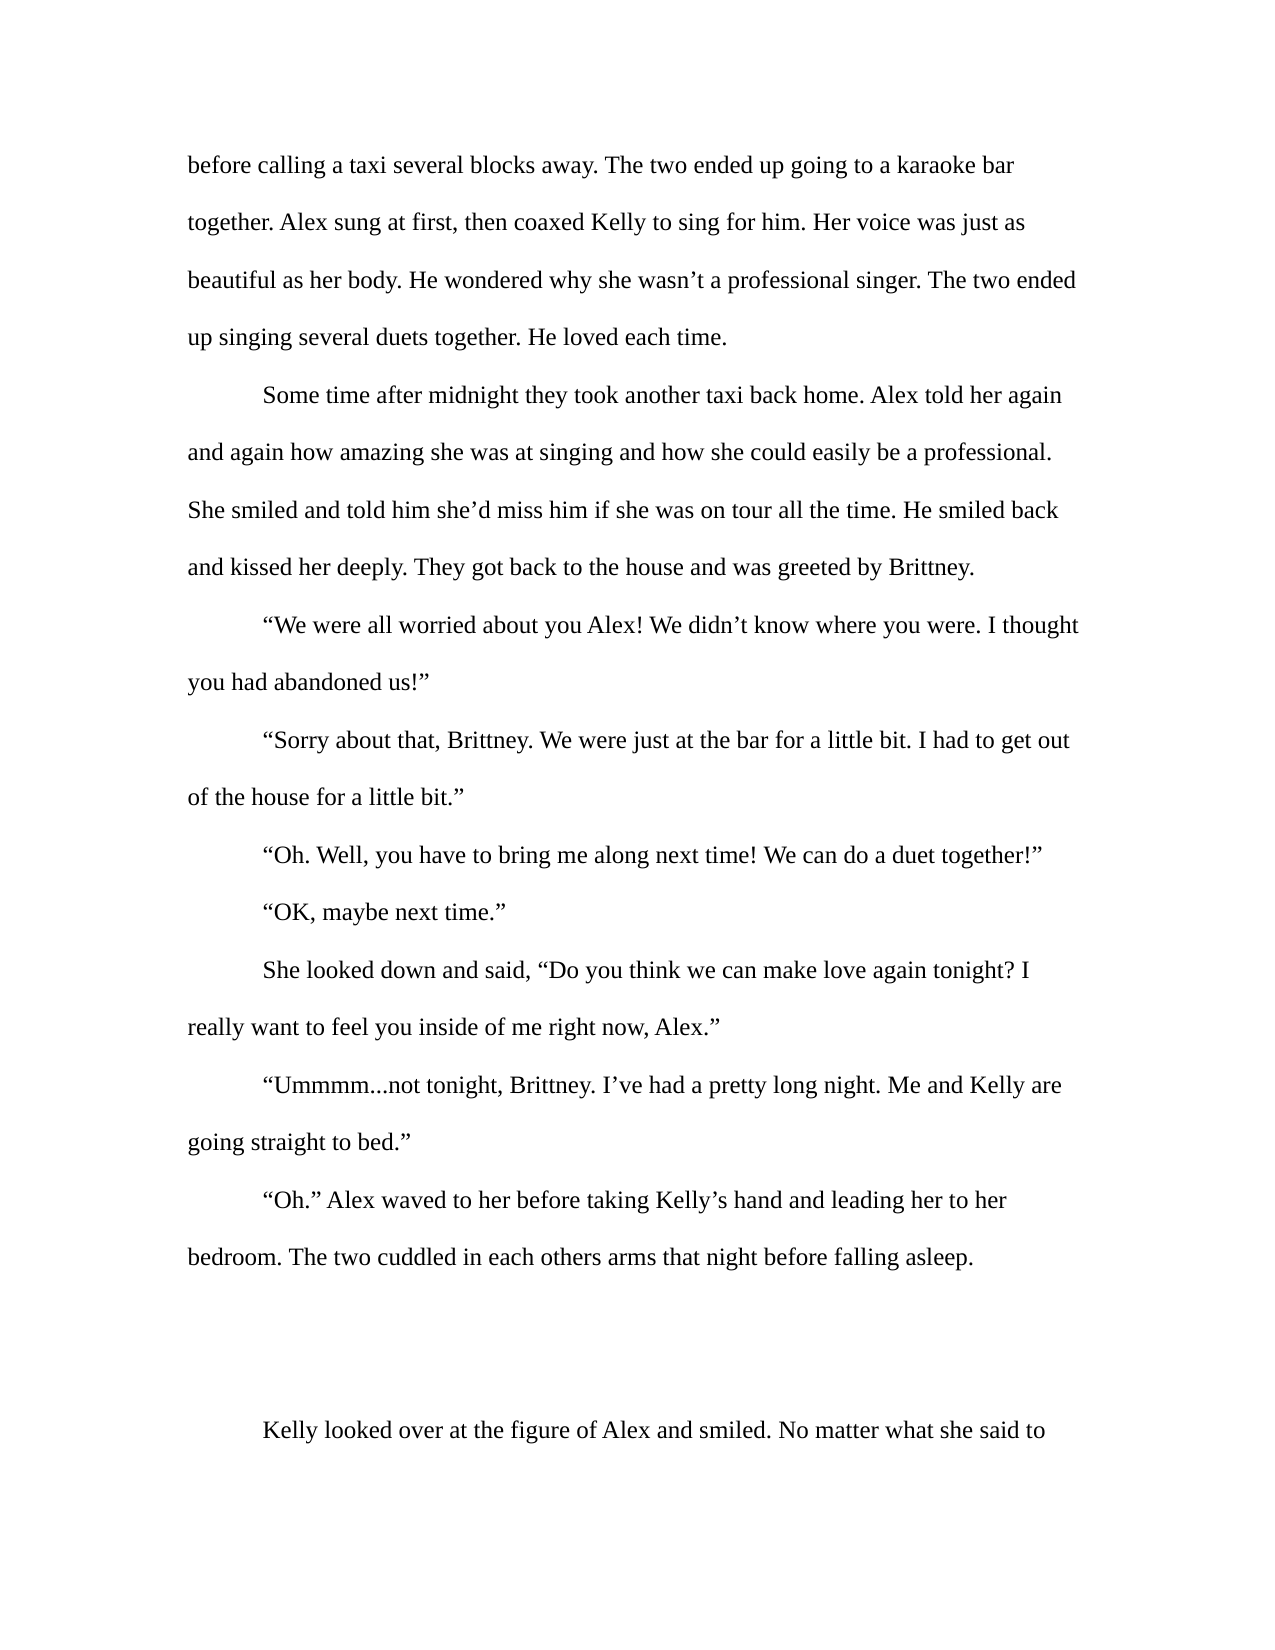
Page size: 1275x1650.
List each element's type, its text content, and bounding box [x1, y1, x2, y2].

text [187, 150, 1087, 351]
text “OK, maybe next time.” [187, 897, 1087, 926]
text She looked down and said, “Do you think we can make love again tonight? I really want to feel you inside of me right now, Alex.” [187, 955, 1087, 1041]
text Some time after midnight they took another taxi back home. Alex told her again and again how amazing she was at singing and how she could easily be a professional. She smiled and told him she’d miss him if she was on tour all the time. He smiled back and kissed her deeply. They got back to the house and was greeted by Brittney. [187, 380, 1087, 581]
text “Sorry about that, Brittney. We were just at the bar for a little bit. I had to get out of the house for a little bit.” [187, 725, 1087, 811]
text “Oh.” Alex waved to her before taking Kelly’s hand and leading her to her bedroom. The two cuddled in each others arms that night before falling asleep. [187, 1185, 1087, 1271]
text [187, 1415, 1087, 1444]
text “Oh. Well, you have to bring me along next time! We can do a duet together!” [187, 840, 1087, 869]
text “Ummmm...not tonight, Brittney. I’ve had a pretty long night. Me and Kelly are going straight to bed.” [187, 1070, 1087, 1156]
text “We were all worried about you Alex! We didn’t know where you were. I thought you had abandoned us!” [187, 610, 1087, 696]
